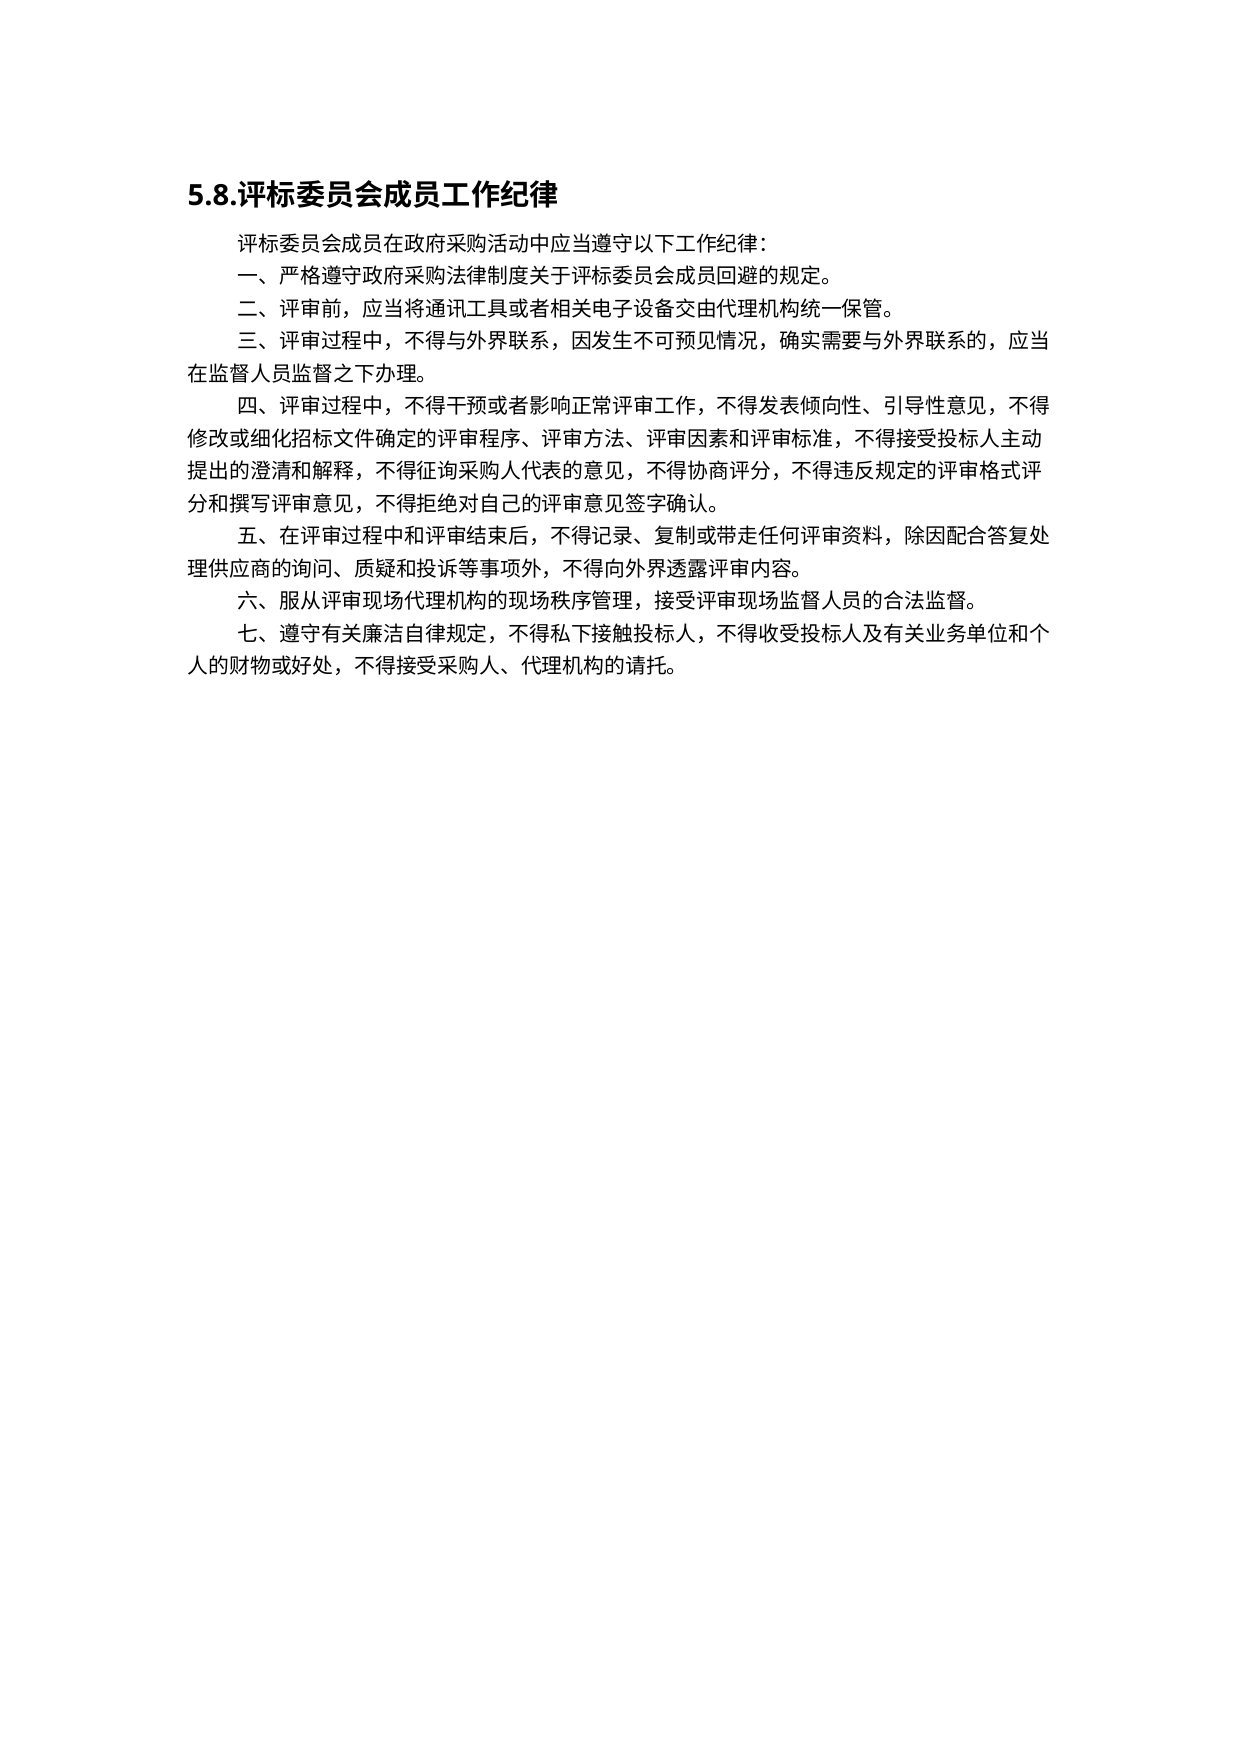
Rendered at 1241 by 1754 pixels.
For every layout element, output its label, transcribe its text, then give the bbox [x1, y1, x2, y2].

text 一、严格遵守政府采购法律制度关于评标委员会成员回避的规定。 [187, 259, 1053, 292]
text 六、服从评审现场代理机构的现场秩序管理，接受评审现场监督人员的合法监督。 [187, 584, 1053, 617]
text 评标委员会成员在政府采购活动中应当遵守以下工作纪律： [187, 227, 1053, 259]
text 二、评审前，应当将通讯工具或者相关电子设备交由代理机构统一保管。 [187, 292, 1053, 324]
text 四、评审过程中，不得干预或者影响正常评审工作，不得发表倾向性、引导性意见，不得修改或细化招标文件确定的评审程序、评审方法、评审因素和评审标准，不得接受投标人主动提出的澄清和解释，不得征询采购人代表的意见，不得协商评分，不得违反规定的评审格式评分和撰写评审意见，不得拒绝对自己的评审意见签字确认。 [187, 389, 1053, 519]
text 5.8.评标委员会成员工作纪律 [187, 162, 1053, 227]
text 五、在评审过程中和评审结束后，不得记录、复制或带走任何评审资料，除因配合答复处理供应商的询问、质疑和投诉等事项外，不得向外界透露评审内容。 [187, 519, 1053, 584]
text 三、评审过程中，不得与外界联系，因发生不可预见情况，确实需要与外界联系的，应当在监督人员监督之下办理。 [187, 324, 1053, 389]
text 七、遵守有关廉洁自律规定，不得私下接触投标人，不得收受投标人及有关业务单位和个人的财物或好处，不得接受采购人、代理机构的请托。 [187, 617, 1053, 682]
